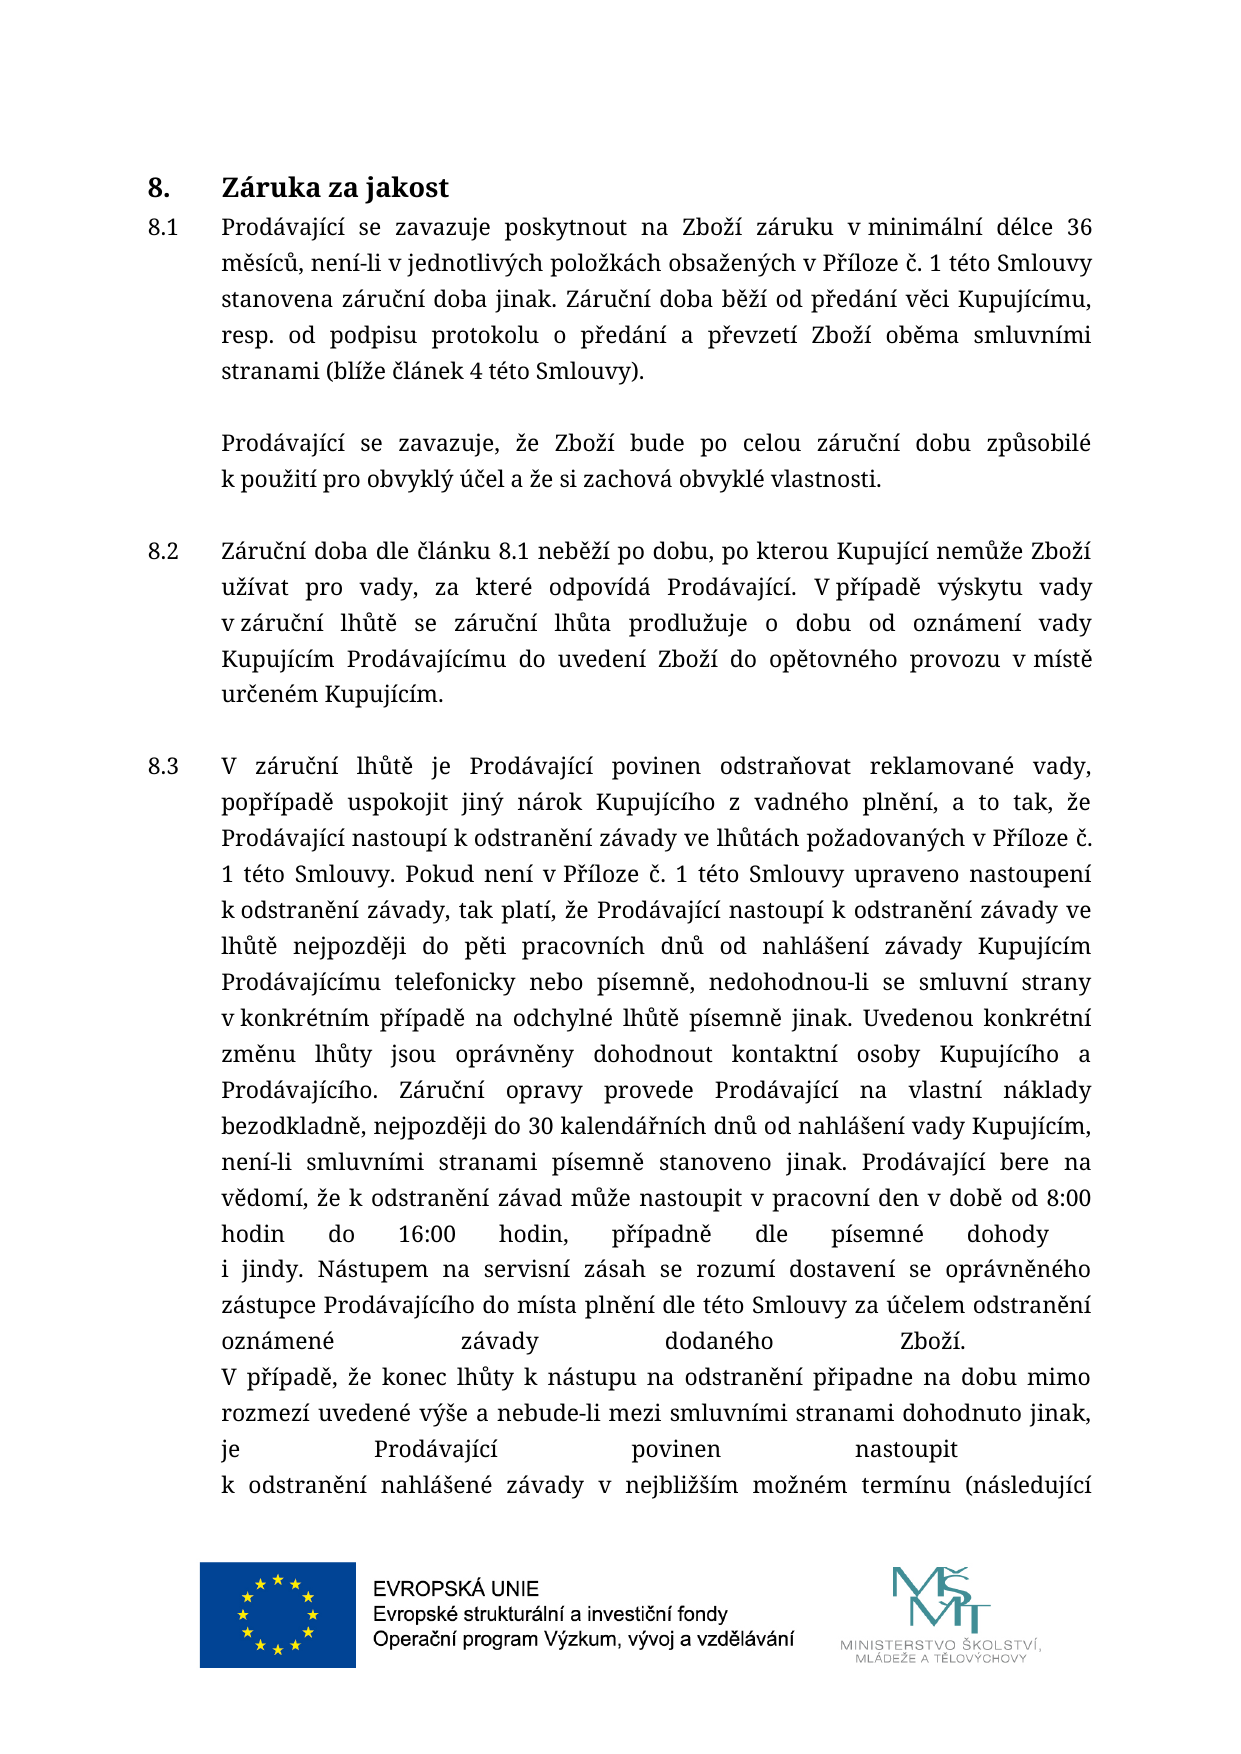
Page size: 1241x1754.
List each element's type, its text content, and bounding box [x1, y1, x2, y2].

text 8.1 Prodávající se zavazuje poskytnout na Zboží záruku v minimální délce 36 měsíců, není-li v jednotlivých položkách obsažených v Příloze č. 1 této Smlouvy stanovena záruční doba jinak. Záruční doba běží od předání věci Kupujícímu, resp. od podpisu protokolu o předání a převzetí Zboží oběma smluvními stranami (blíže článek 4 této Smlouvy). [148, 211, 1093, 386]
text Prodávající se zavazuje, že Zboží bude po celou záruční dobu způsobilé k použití pro obvyklý účel a že si zachová obvyklé vlastnosti. [221, 427, 1093, 494]
text 8.2 Záruční doba dle článku 8.1 neběží po dobu, po kterou Kupující nemůže Zboží užívat pro vady, za které odpovídá Prodávající. V případě výskytu vady v záruční lhůtě se záruční lhůta prodlužuje o dobu od oznámení vady Kupujícím Prodávajícímu do uvedení Zboží do opětovného provozu v místě určeném Kupujícím. [148, 535, 1093, 710]
picture [147, 1509, 1093, 1720]
text 8. Záruka za jakost [148, 169, 1093, 206]
